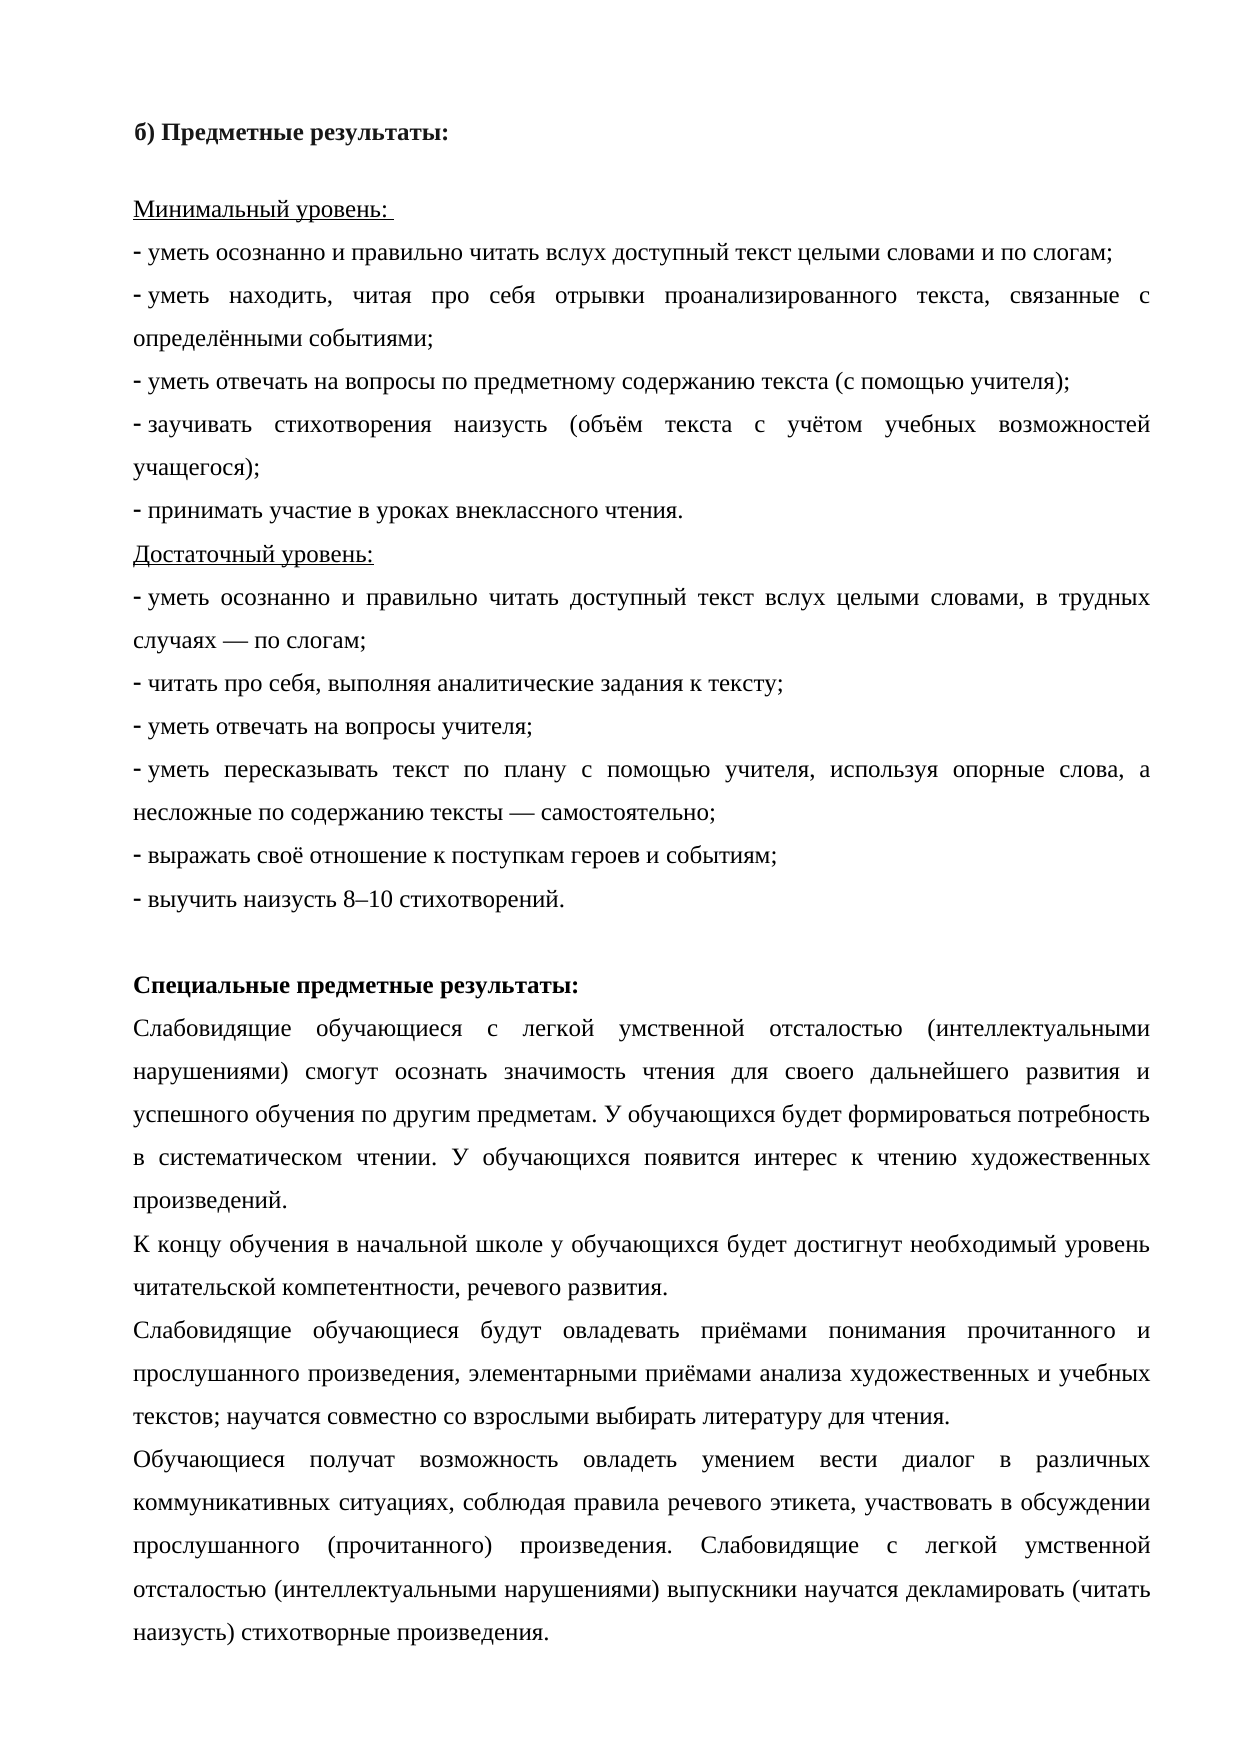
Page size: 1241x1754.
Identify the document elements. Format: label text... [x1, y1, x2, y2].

list принимать участие в уроках внеклассного чтения. [133, 496, 1151, 524]
list уметь осознанно и правильно читать доступный текст вслух целыми словами, в трудных случаях — по слогам; [133, 582, 1151, 654]
text Слабовидящие обучающиеся с легкой умственной отсталостью (интеллектуальными нарушениями) смогут осознать значимость чтения для своего дальнейшего развития и успешного обучения по другим предметам. У обучающихся будет формироваться потребность в систематическом чтении. У обучающихся появится интерес к чтению художественных произведений. [133, 1013, 1151, 1214]
text Слабовидящие обучающиеся будут овладевать приёмами понимания прочитанного и прослушанного произведения, элементарными приёмами анализа художественных и учебных текстов; научатся совместно со взрослыми выбирать литературу для чтения. [133, 1315, 1151, 1430]
list б) Предметные результаты: [134, 117, 1073, 146]
list уметь пересказывать текст по плану с помощью учителя, используя опорные слова, а несложные по содержанию тексты — самостоятельно; [133, 754, 1151, 826]
list читать про себя, выполняя аналитические задания к тексту; [133, 668, 1151, 697]
list уметь отвечать на вопросы учителя; [133, 711, 1151, 740]
text К концу обучения в начальной школе у обучающихся будет достигнут необходимый уровень читательской компетентности, речевого развития. [133, 1229, 1151, 1301]
text Обучающиеся получат возможность овладеть умением вести диалог в различных коммуникативных ситуациях, соблюдая правила речевого этикета, участвовать в обсуждении прослушанного (прочитанного) произведения. Слабовидящие с легкой умственной отсталостью (интеллектуальными нарушениями) выпускники научатся декламировать (читать наизусть) стихотворные произведения. [133, 1444, 1151, 1646]
list заучивать стихотворения наизусть (объём текста с учётом учебных возможностей учащегося); [133, 409, 1151, 481]
list выучить наизусть 8–10 стихотворений. [133, 884, 1151, 912]
text Минимальный уровень: [133, 194, 1151, 222]
text Достаточный уровень: [133, 539, 1151, 567]
list уметь находить, читая про себя отрывки проанализированного текста, связанные с определёнными событиями; [133, 280, 1151, 352]
list выражать своё отношение к поступкам героев и событиям; [133, 841, 1151, 869]
text Специальные предметные результаты: [133, 970, 1151, 999]
list уметь отвечать на вопросы по предметному содержанию текста (с помощью учителя); [133, 366, 1151, 395]
list уметь осознанно и правильно читать вслух доступный текст целыми словами и по слогам; [133, 237, 1151, 266]
